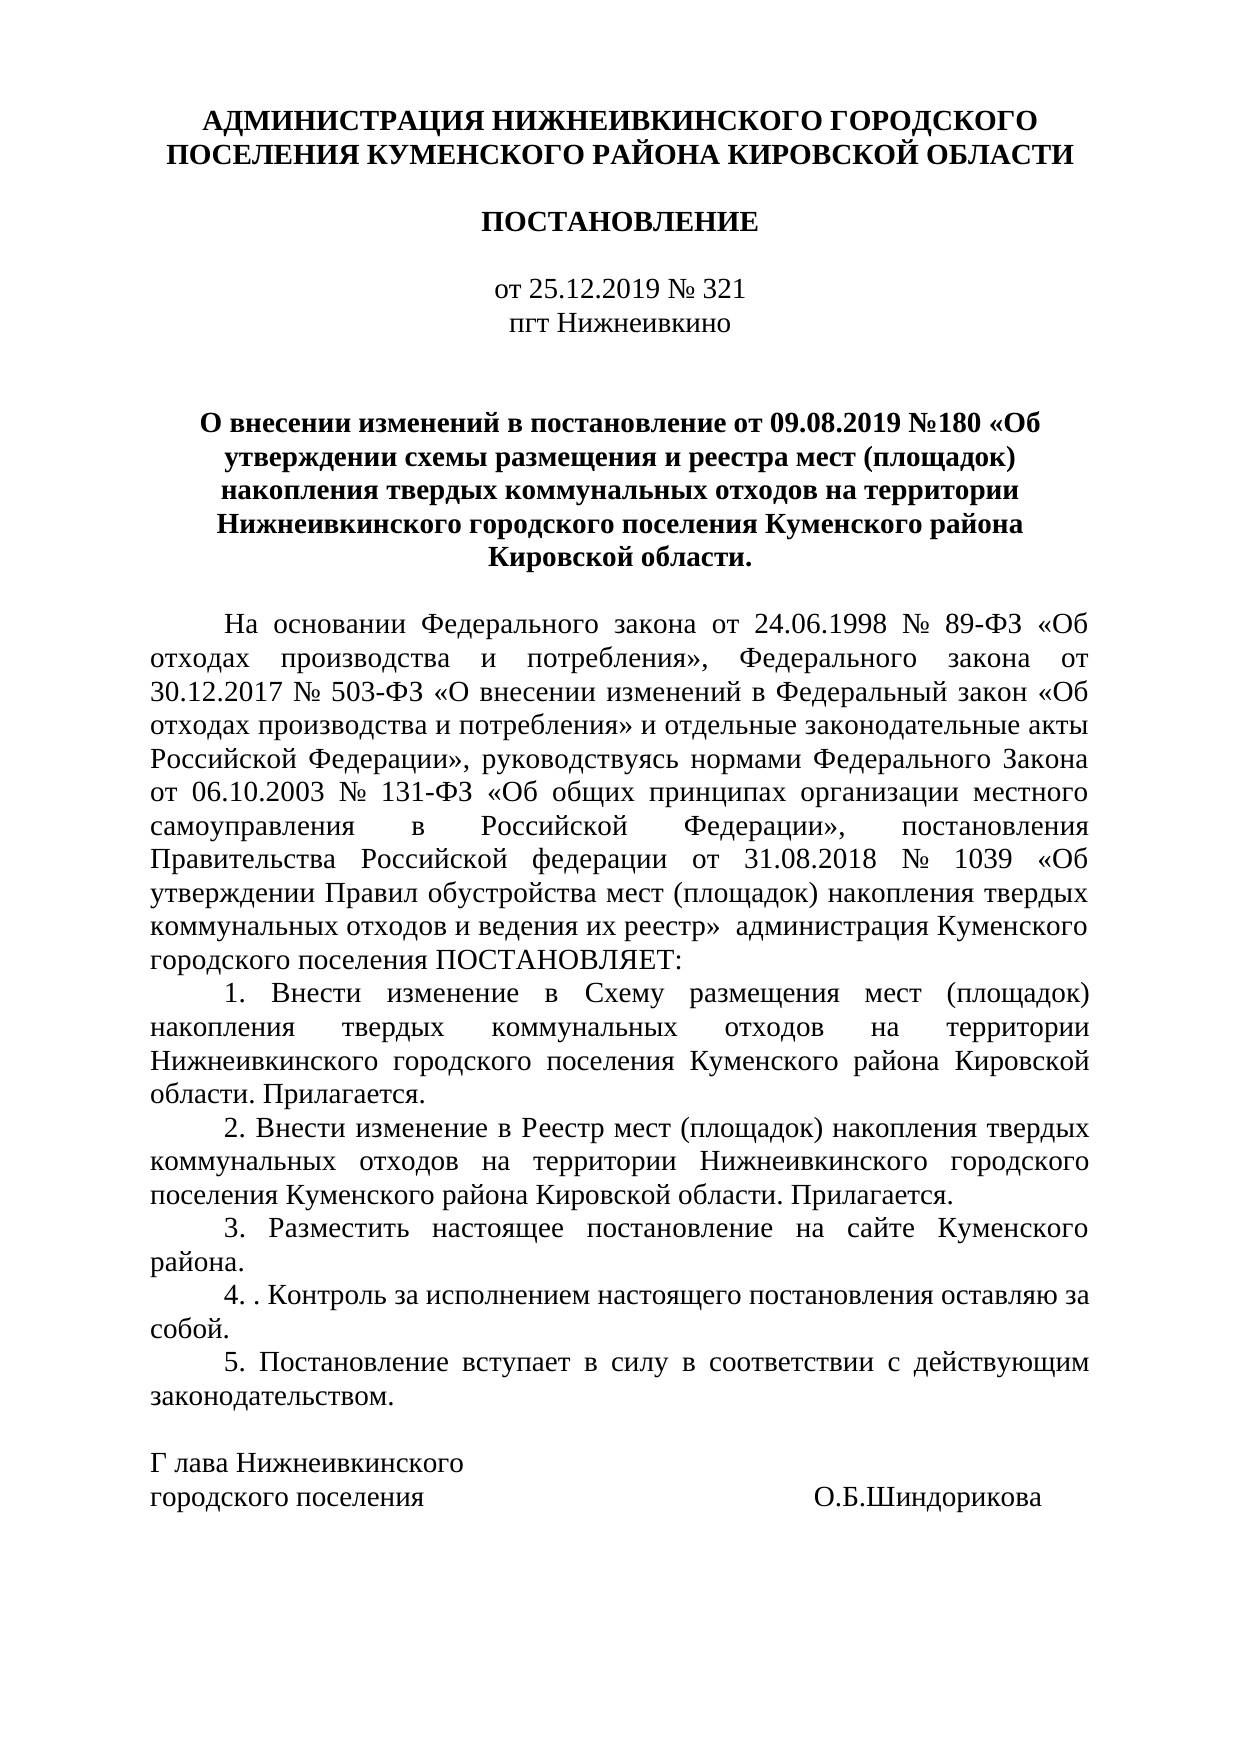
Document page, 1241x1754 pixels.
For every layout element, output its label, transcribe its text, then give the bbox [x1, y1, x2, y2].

text ПОСТАНОВЛЕНИЕ [150, 204, 1090, 238]
text На основании Федерального закона от 24.06.1998 № 89-ФЗ «Об отходах производства и потребления», Федерального закона от 30.12.2017 № 503-ФЗ «О внесении изменений в Федеральный закон «Об отходах производства и потребления» и отдельные законодательные акты Российской Федерации», руководствуясь нормами Федерального Закона от 06.10.2003 № 131-ФЗ «Об общих принципах организации местного самоуправления в Российской Федерации», постановления Правительства Российской федерации от 31.08.2018 № 1039 «Об утверждении Правил обустройства мест (площадок) накопления твердых коммунальных отходов и ведения их реестр» администрация Куменского городского поселения ПОСТАНОВЛЯЕТ: [150, 607, 1090, 976]
text Г лава Нижнеивкинского [150, 1445, 1090, 1479]
text 5. Постановление вступает в силу в соответствии с действующим законодательством. [150, 1344, 1090, 1412]
text Кировской области. [150, 539, 1090, 573]
text 4. . Контроль за исполнением настоящего постановления оставляю за собой. [150, 1277, 1090, 1344]
text 3. Разместить настоящее постановление на сайте Куменского района. [150, 1210, 1090, 1277]
text О внесении изменений в постановление от 09.08.2019 №180 «Об утверждении схемы размещения и реестра мест (площадок) накопления твердых коммунальных отходов на территории Нижнеивкинского городского поселения Куменского района [150, 405, 1090, 539]
text от 25.12.2019 № 321 [150, 271, 1090, 305]
text городского поселения О.Б.Шиндорикова [150, 1479, 1090, 1512]
text 2. Внести изменение в Реестр мест (площадок) накопления твердых коммунальных отходов на территории Нижнеивкинского городского поселения Куменского района Кировской области. Прилагается. [150, 1110, 1090, 1210]
text АДМИНИСТРАЦИЯ НИЖНЕИВКИНСКОГО ГОРОДСКОГО ПОСЕЛЕНИЯ КУМЕНСКОГО РАЙОНА КИРОВСКОЙ ОБЛАСТИ [150, 103, 1090, 171]
text пгт Нижнеивкино [150, 305, 1090, 338]
text 1. Внести изменение в Схему размещения мест (площадок) накопления твердых коммунальных отходов на территории Нижнеивкинского городского поселения Куменского района Кировской области. Прилагается. [150, 976, 1090, 1110]
